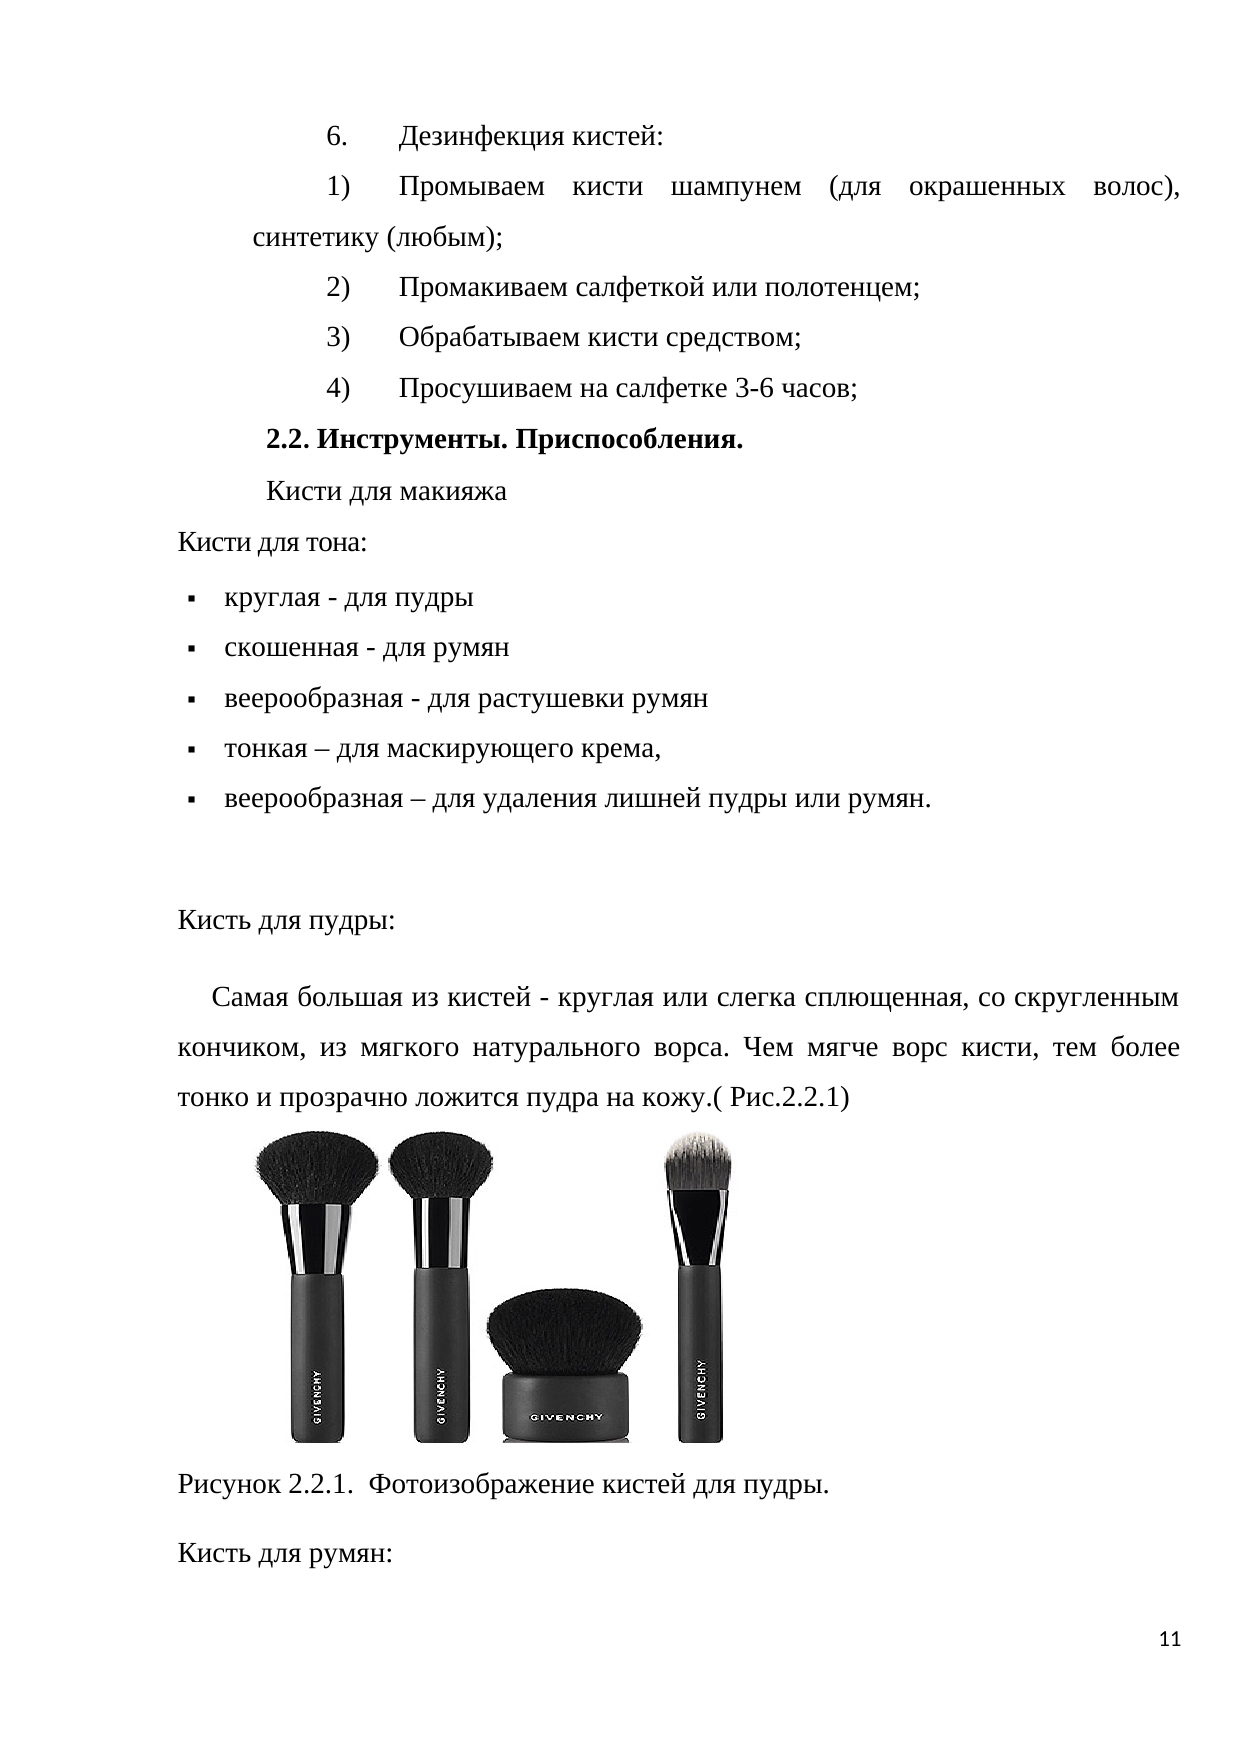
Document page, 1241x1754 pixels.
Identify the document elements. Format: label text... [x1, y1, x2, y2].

text Самая большая из кистей - круглая или слегка сплющенная, со скругленным кончиком, из мягкого натурального ворса. Чем мягче ворс кисти, тем более тонко и прозрачно ложится пудра на кожу.( Рис.2.2.1) [177, 979, 1181, 1113]
picture [251, 1130, 738, 1443]
list Просушиваем на салфетке 3-6 часов; [252, 370, 1181, 403]
list веерообразная - для растушевки румян [187, 680, 1181, 713]
text Кисть для румян: [177, 1526, 1181, 1569]
text Кисть для пудры: [177, 902, 1181, 935]
list Промакиваем салфеткой или полотенцем; [252, 269, 1181, 303]
text Рисунок 2.2.1. Фотоизображение кистей для пудры. [177, 1457, 1181, 1499]
list скошенная - для румян [187, 629, 1181, 663]
list 2.2. Инструменты. Приспособления. [177, 420, 1181, 456]
subtitle Кисти для тона: [177, 524, 1181, 557]
list веерообразная – для удаления лишней пудры или румян. [187, 780, 1181, 814]
list Кисти для макияжа [177, 473, 1181, 507]
list Дезинфекция кистей: [252, 118, 1181, 152]
list Промываем кисти шампунем (для окрашенных волос), синтетику (любым); [252, 168, 1181, 252]
list Обрабатываем кисти средством; [252, 319, 1181, 353]
list круглая - для пудры [187, 579, 1181, 613]
list тонкая – для маскирующего крема, [187, 730, 1181, 764]
